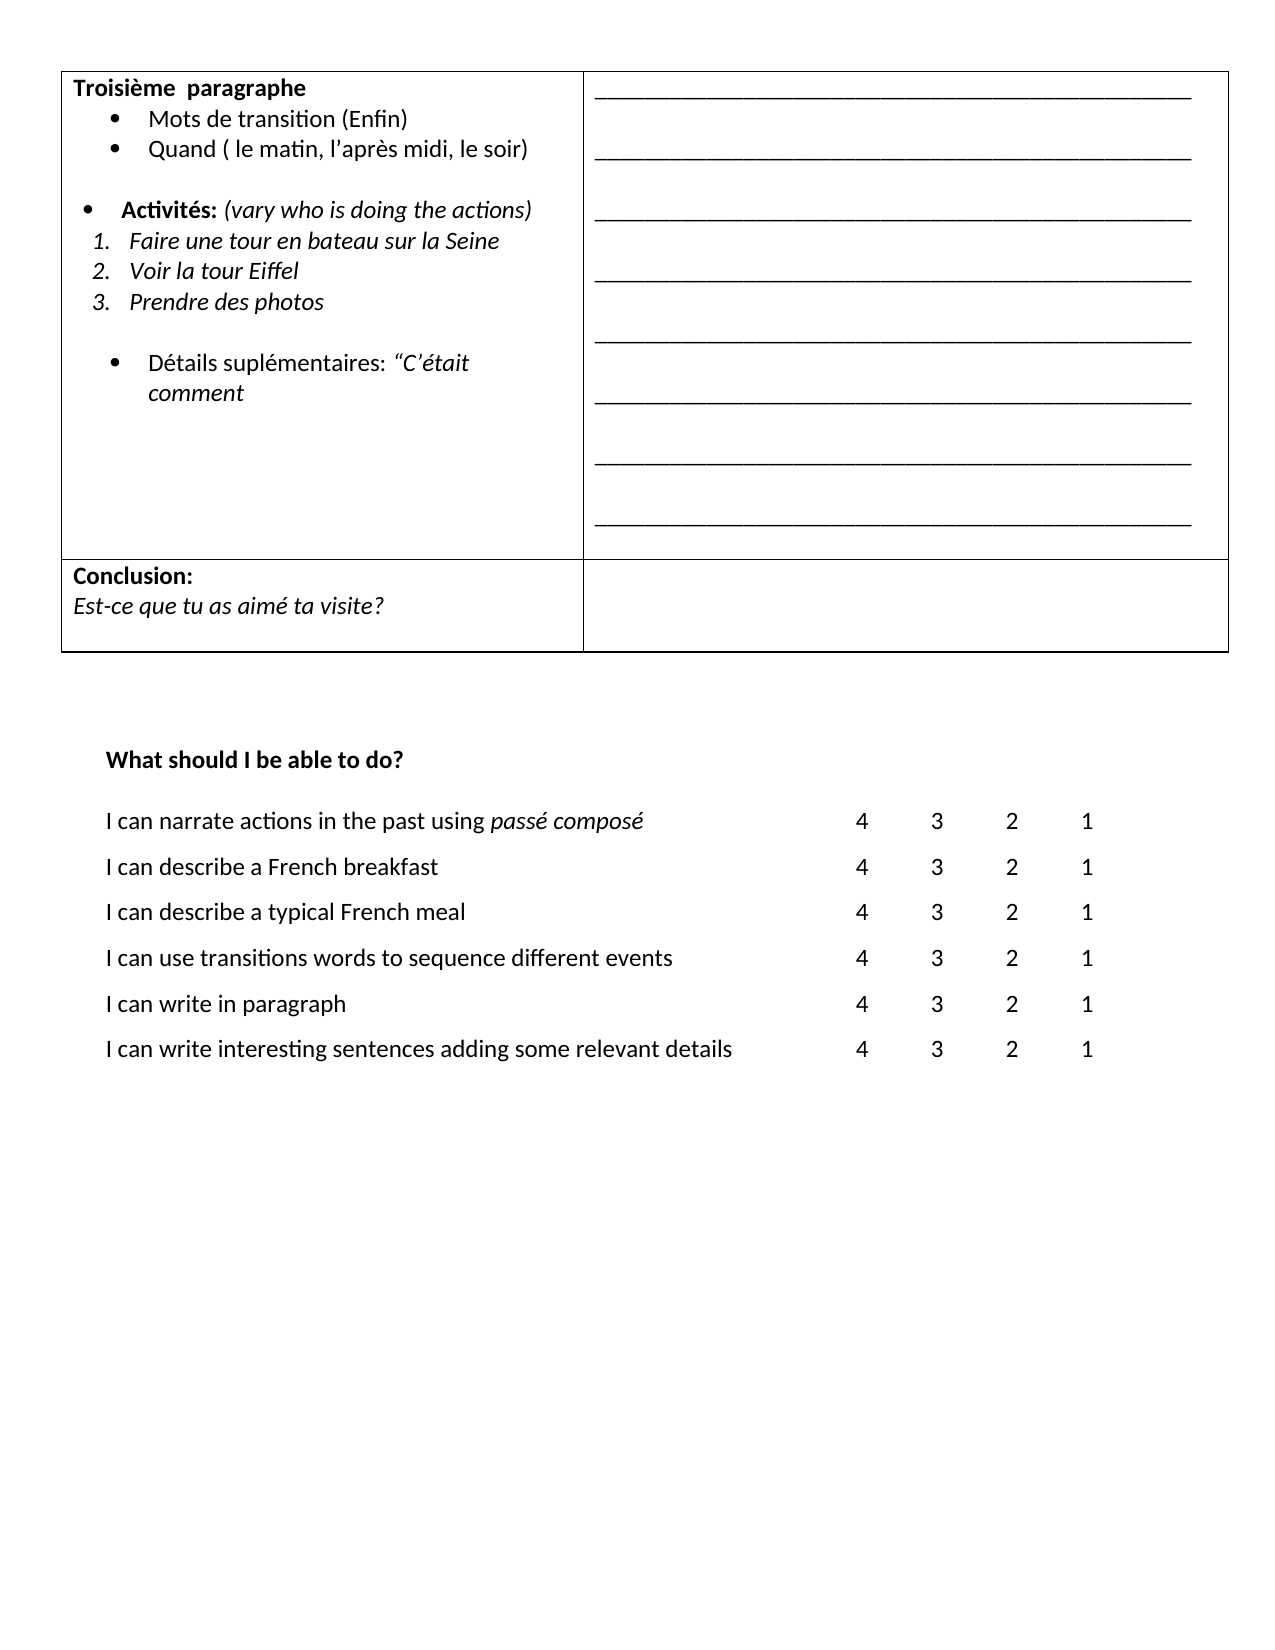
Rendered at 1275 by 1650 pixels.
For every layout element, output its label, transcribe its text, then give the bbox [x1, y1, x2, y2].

text I can describe a French breakfast 4 3 2 1 [106, 851, 1154, 881]
table_cell [584, 560, 1228, 651]
text What should I be able to do? [106, 744, 1154, 774]
text I can write in paragraph 4 3 2 1 [106, 988, 1154, 1018]
text I can narrate actions in the past using passé composé 4 3 2 1 [106, 805, 1154, 836]
table_cell ________________________________________________ ________________________________________________ ________________________________________________ ________________________________________________ ________________________________________________ ________________________________________________ ________________________________________________ ________________________________________________ [584, 72, 1228, 559]
text I can use transitions words to sequence different events 4 3 2 1 [106, 942, 1154, 973]
table_cell Conclusion: Est-ce que tu as aimé ta visite? [62, 560, 583, 651]
text I can write interesting sentences adding some relevant details 4 3 2 1 [106, 1034, 1154, 1064]
table_cell Troisième paragraphe Mots de transition (Enfin) Quand ( le matin, l’après midi, le soir) Activités: (vary who is doing the actions) Faire une tour en bateau sur la Seine Voir la tour Eiffel Prendre des photos Détails suplémentaires: “C’était comment [62, 72, 583, 559]
text I can describe a typical French meal 4 3 2 1 [106, 896, 1154, 927]
